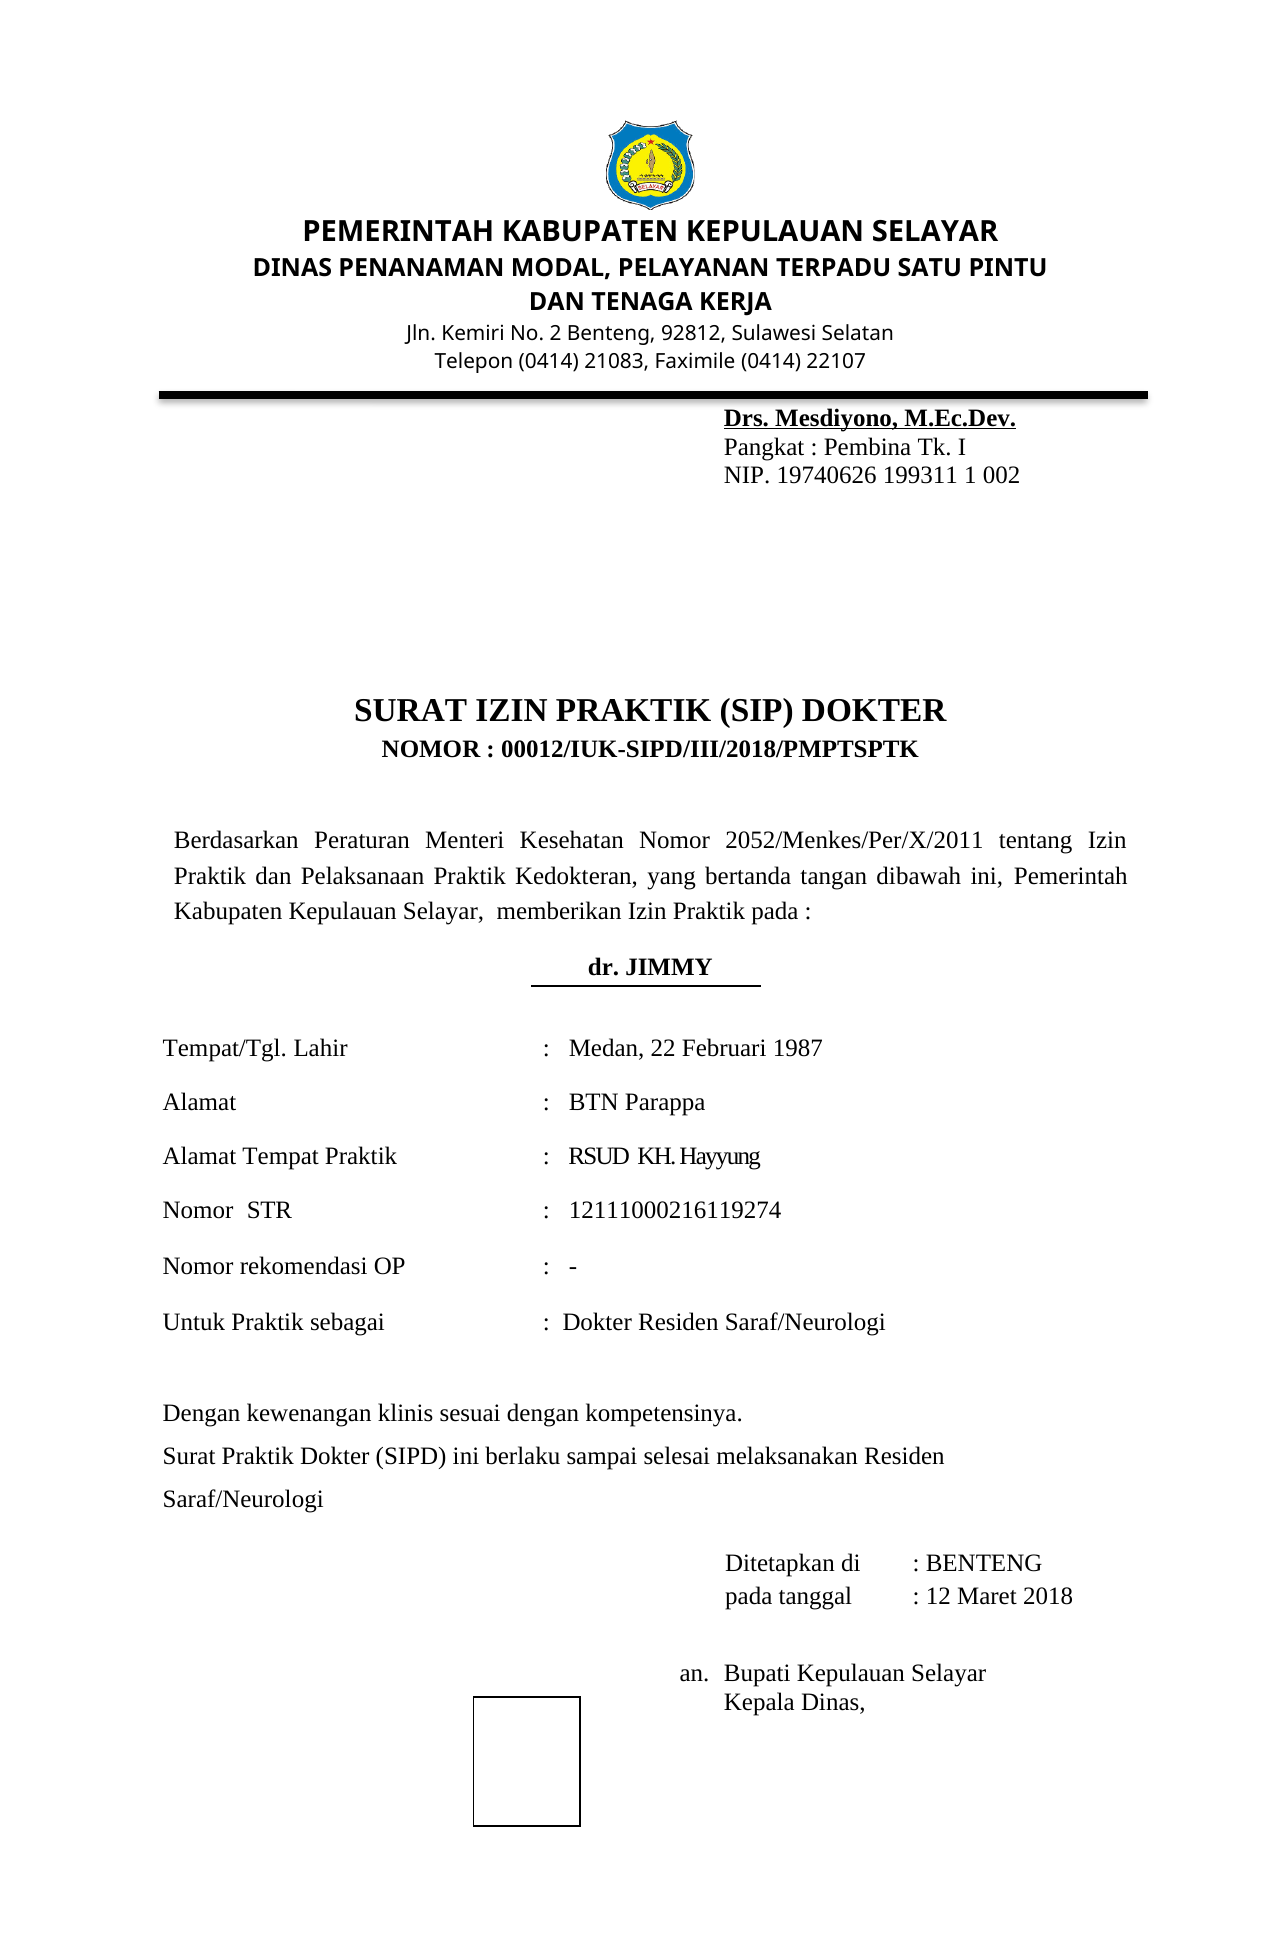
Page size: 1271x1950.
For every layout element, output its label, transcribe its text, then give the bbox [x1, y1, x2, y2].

text Berdasarkan Peraturan Menteri Kesehatan Nomor 2052/Menkes/Per/X/2011 tentang Izin Praktik dan Pelaksanaan Praktik Kedokteran, yang bertanda tangan dibawah ini, Pemerintah Kabupaten Kepulauan Selayar, memberikan Izin Praktik pada : [174, 825, 1127, 925]
text SURAT IZIN PRAKTIK (SIP) DOKTER [257, 690, 1043, 729]
text Alamat : BTN Parappa [162, 1087, 1138, 1116]
text an. Bupati Kepulauan Selayar [162, 1658, 1138, 1687]
text Ditetapkan di : BENTENG [725, 1548, 1138, 1577]
text NIP. 19740626 199311 1 002 [162, 460, 1138, 489]
text NOMOR : 00012/IUK-SIPD/III/2018/PMPTSPTK [257, 734, 1043, 763]
text Kepala Dinas, [162, 1687, 1138, 1716]
text Nomor rekomendasi OP : - [162, 1251, 1073, 1279]
picture [606, 120, 695, 210]
text pada tanggal : 12 Maret 2018 [725, 1581, 1138, 1610]
text Alamat Tempat Praktik : RSUD KH. Hayyung [162, 1141, 1138, 1170]
text Drs. Mesdiyono, M.Ec.Dev. [162, 403, 1138, 432]
text Dengan kewenangan klinis sesuai dengan kompetensinya. Surat Praktik Dokter (SIPD) ini berlaku sampai selesai melaksanakan Residen Saraf/Neurologi [162, 1398, 1001, 1513]
text Untuk Praktik sebagai : Dokter Residen Saraf/Neurologi [162, 1307, 1094, 1335]
text dr. JIMMY [162, 952, 1138, 981]
text Nomor STR : 12111000216119274 [162, 1195, 1073, 1224]
text Pangkat : Pembina Tk. I [162, 432, 1138, 460]
text Tempat/Tgl. Lahir : Medan, 22 Februari 1987 [162, 1033, 1138, 1062]
